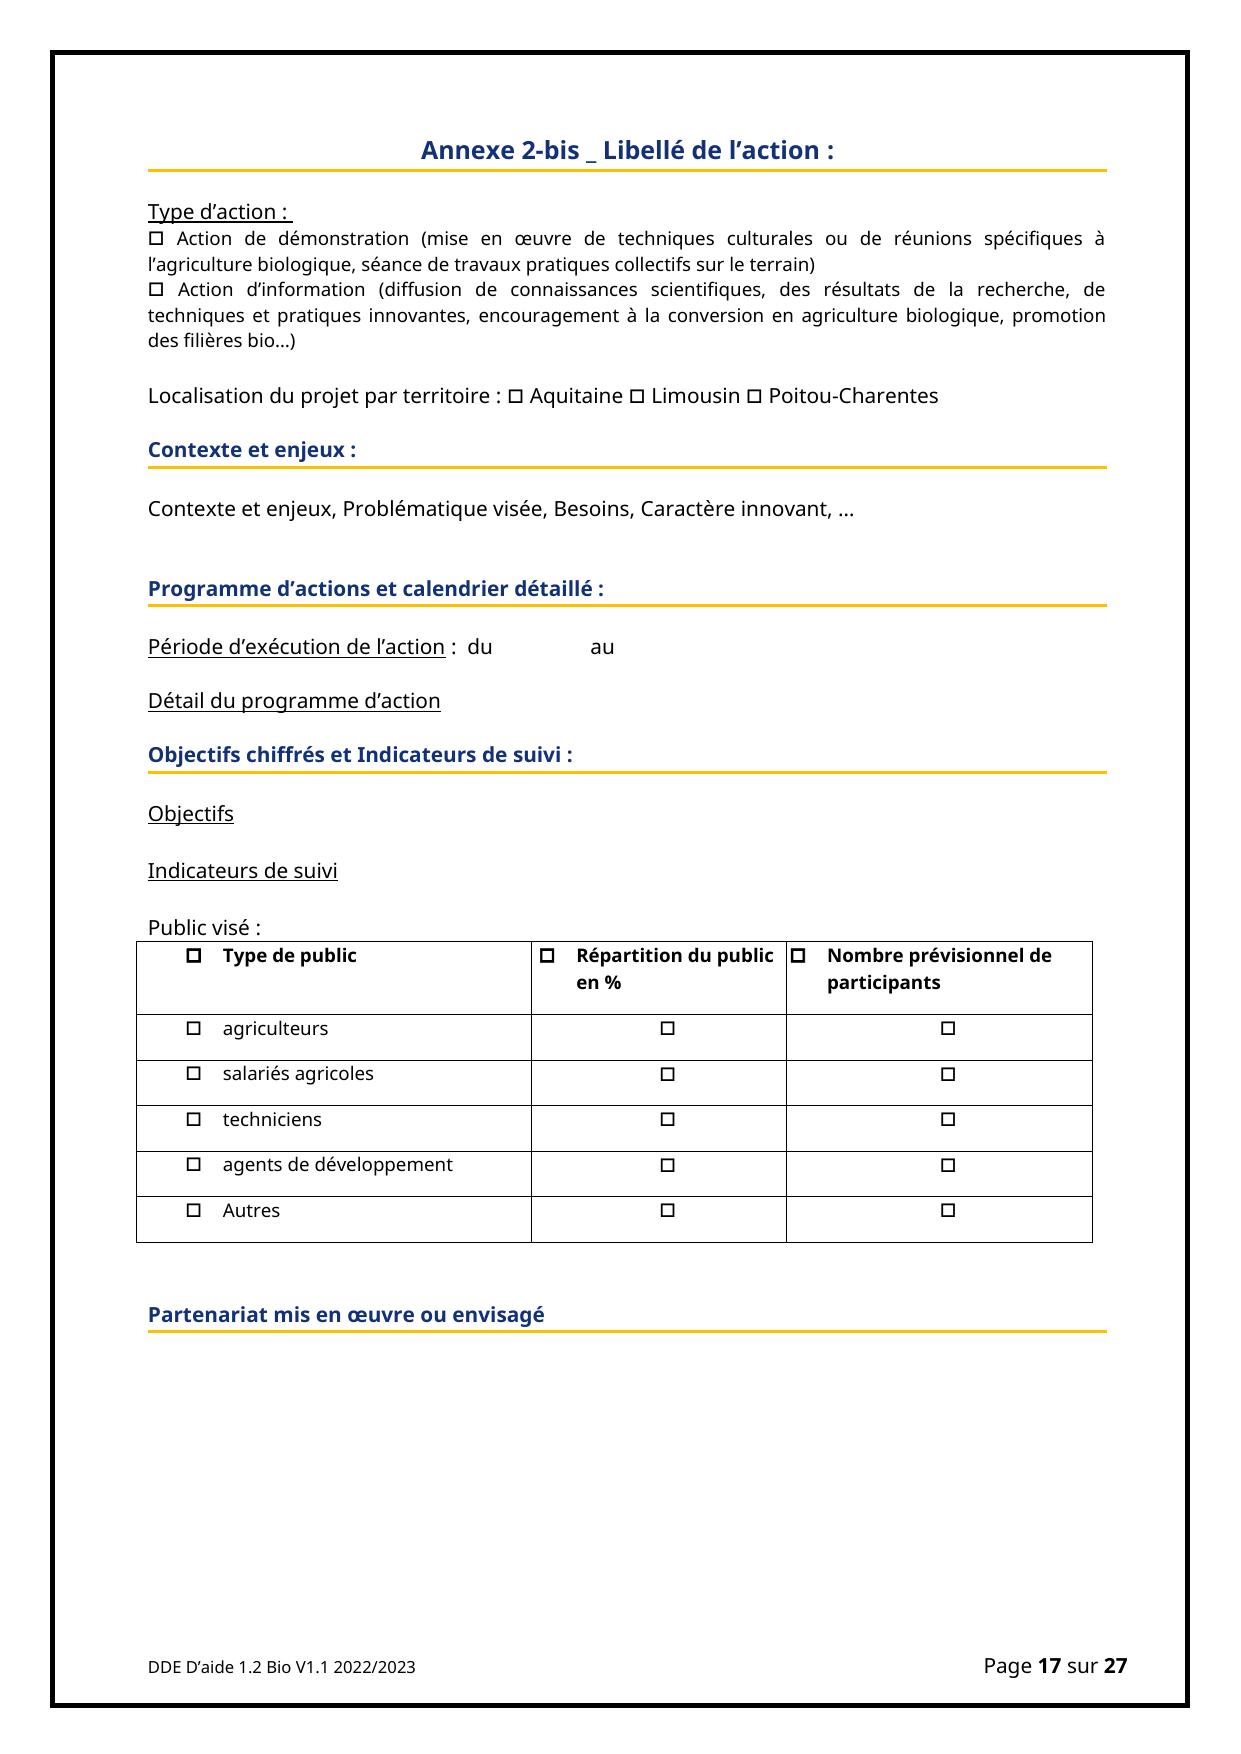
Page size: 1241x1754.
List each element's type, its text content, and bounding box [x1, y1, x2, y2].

table_header Répartition du public en % [532, 942, 786, 1014]
text Localisation du projet par territoire : Aquitaine Limousin Poitou-Charentes [148, 382, 1085, 410]
text Public visé : [148, 913, 1085, 941]
text Programme d’actions et calendrier détaillé : [148, 574, 1107, 604]
text Objectifs [148, 799, 1085, 827]
table_cell [532, 1015, 786, 1060]
table_cell [787, 1061, 1092, 1105]
text Partenariat mis en œuvre ou envisagé [148, 1300, 1107, 1330]
table_cell [787, 1152, 1092, 1196]
text Action d’information (diffusion de connaissances scientifiques, des résultats de la recherche, de techniques et pratiques innovantes, encouragement à la conversion en agriculture biologique, promotion des filières bio…) [148, 277, 1107, 353]
text Type d’action : [148, 197, 1107, 226]
table_cell [787, 1106, 1092, 1151]
table_cell agriculteurs [137, 1015, 531, 1060]
table_header Nombre prévisionnel de participants [787, 942, 1092, 1014]
table_cell Autres [137, 1197, 531, 1242]
table_cell agents de développement [137, 1152, 531, 1196]
table_cell [787, 1015, 1092, 1060]
text Objectifs chiffrés et Indicateurs de suivi : [148, 740, 1107, 771]
text Période d’exécution de l’action : du au [148, 632, 1107, 661]
text Contexte et enjeux, Problématique visée, Besoins, Caractère innovant, … [148, 494, 1107, 523]
table_header Type de public [137, 942, 531, 1014]
text Indicateurs de suivi [148, 856, 1085, 884]
table_cell salariés agricoles [137, 1061, 531, 1105]
table_cell [532, 1061, 786, 1105]
table_cell [787, 1197, 1092, 1242]
text Action de démonstration (mise en œuvre de techniques culturales ou de réunions spécifiques à l’agriculture biologique, séance de travaux pratiques collectifs sur le terrain) [148, 226, 1107, 277]
table_cell [532, 1106, 786, 1151]
text Contexte et enjeux : [148, 436, 1107, 466]
table_cell [532, 1152, 786, 1196]
text Annexe 2-bis _ Libellé de l’action : [148, 133, 1107, 169]
text Détail du programme d’action [148, 686, 1085, 715]
table_cell techniciens [137, 1106, 531, 1151]
table_cell [532, 1197, 786, 1242]
